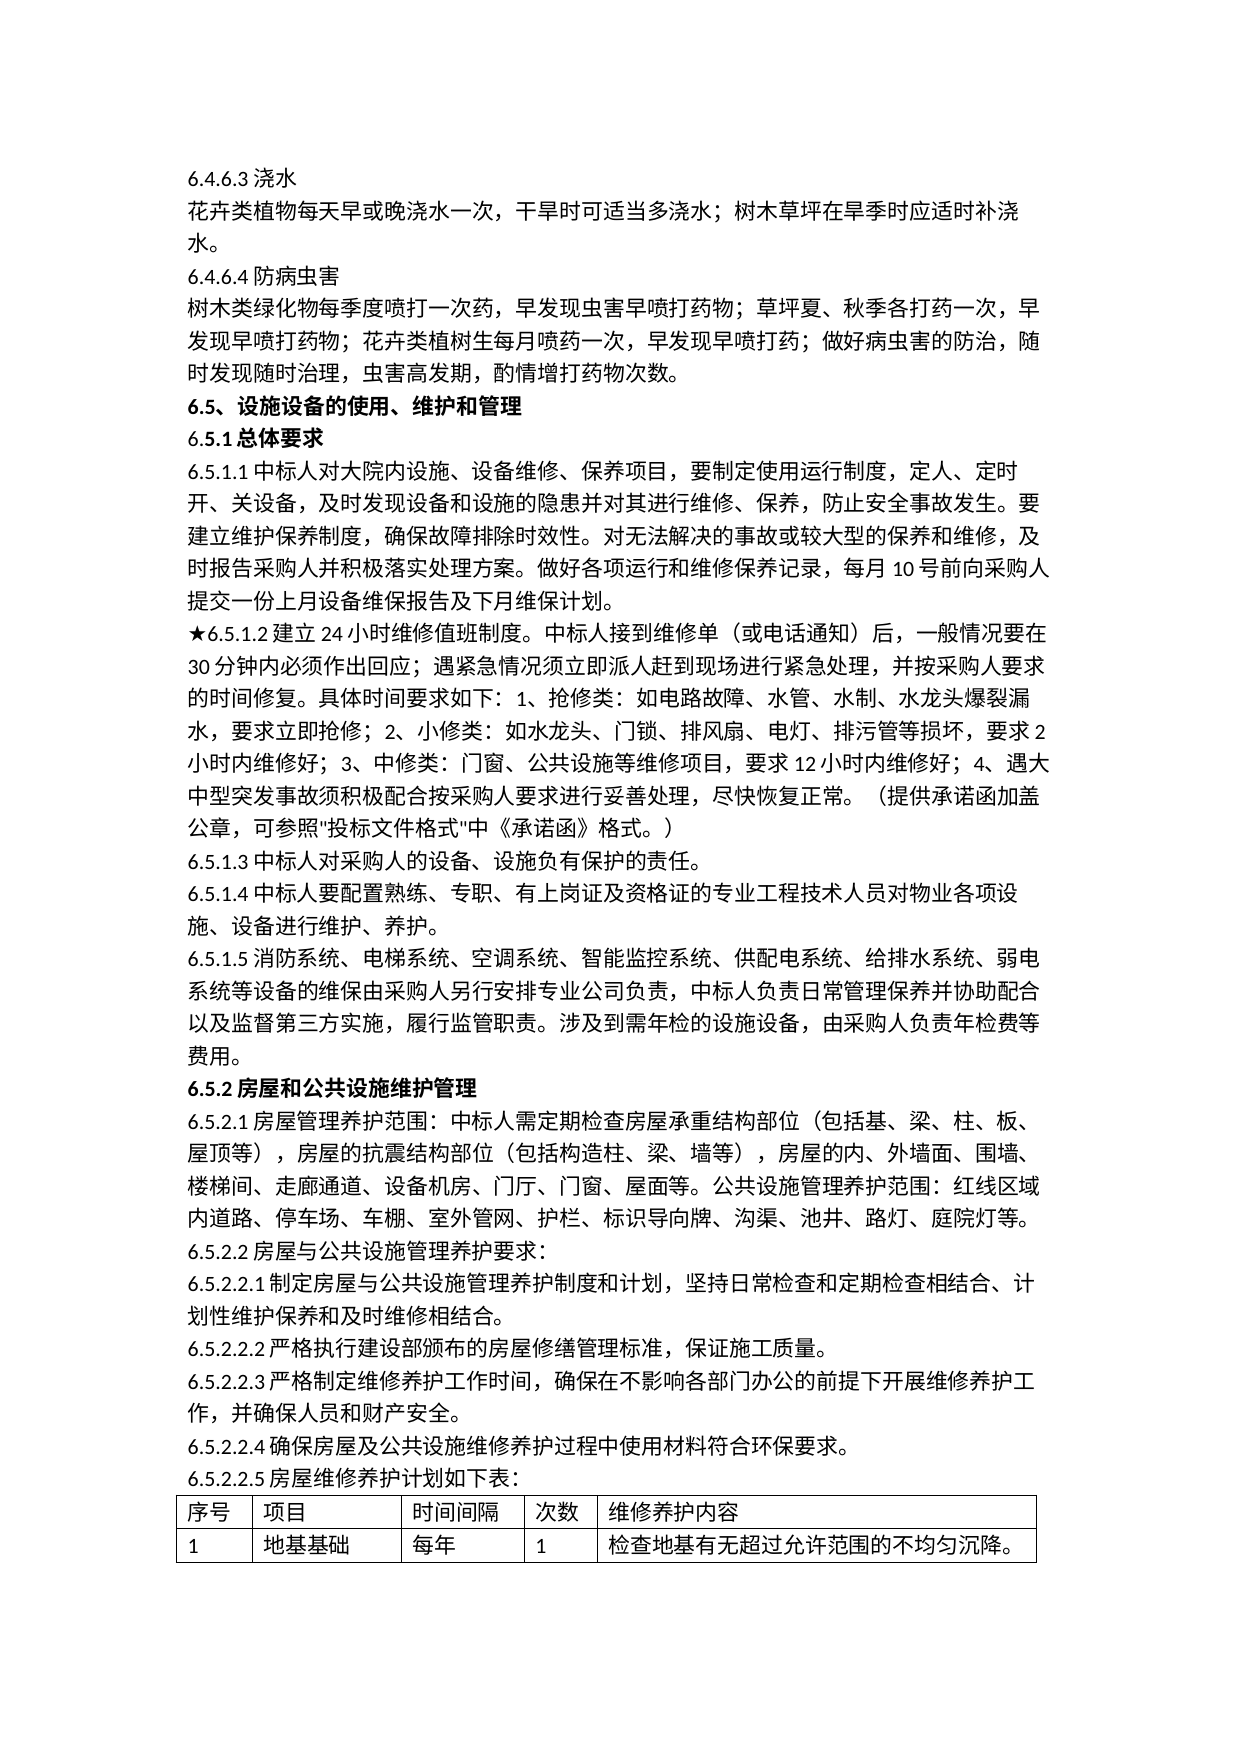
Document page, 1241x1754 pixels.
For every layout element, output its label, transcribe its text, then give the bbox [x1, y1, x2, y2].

text 6.5.2.2.3严格制定维修养护工作时间，确保在不影响各部门办公的前提下开展维修养护工作，并确保人员和财产安全。 [187, 1364, 1053, 1429]
table_cell 地基基础 [253, 1529, 401, 1562]
text 6.5、设施设备的使用、维护和管理 [187, 389, 1053, 422]
text 6.5.2.2.5房屋维修养护计划如下表： [187, 1462, 1053, 1494]
table_header 时间间隔 [402, 1496, 524, 1528]
table_header 项目 [253, 1496, 401, 1528]
table_header 序号 [177, 1496, 252, 1528]
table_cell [598, 1529, 1036, 1562]
text 6.5.1总体要求 [187, 422, 1053, 454]
text 6.5.1.5消防系统、电梯系统、空调系统、智能监控系统、供配电系统、给排水系统、弱电系统等设备的维保由采购人另行安排专业公司负责，中标人负责日常管理保养并协助配合以及监督第三方实施，履行监管职责。涉及到需年检的设施设备，由采购人负责年检费等费用。 [187, 942, 1053, 1072]
text 6.5.1.1中标人对大院内设施、设备维修、保养项目，要制定使用运行制度，定人、定时开、关设备，及时发现设备和设施的隐患并对其进行维修、保养，防止安全事故发生。要建立维护保养制度，确保故障排除时效性。对无法解决的事故或较大型的保养和维修，及时报告采购人并积极落实处理方案。做好各项运行和维修保养记录，每月10号前向采购人提交一份上月设备维保报告及下月维保计划。 [187, 454, 1053, 617]
table_header 次数 [525, 1496, 597, 1528]
table_cell 每年 [402, 1529, 524, 1562]
table_cell 1 [525, 1529, 597, 1562]
text 6.4.6.3浇水 [187, 162, 1053, 194]
text 树木类绿化物每季度喷打一次药，早发现虫害早喷打药物；草坪夏、秋季各打药一次，早发现早喷打药物；花卉类植树生每月喷药一次，早发现早喷打药；做好病虫害的防治，随时发现随时治理，虫害高发期，酌情增打药物次数。 [187, 292, 1053, 389]
text 花卉类植物每天早或晚浇水一次，干旱时可适当多浇水；树木草坪在旱季时应适时补浇水。 [187, 194, 1053, 259]
text 6.5.2房屋和公共设施维护管理 [187, 1072, 1053, 1104]
text 6.5.1.3中标人对采购人的设备、设施负有保护的责任。 [187, 844, 1053, 877]
table_header 维修养护内容 [598, 1496, 1036, 1528]
table_cell 1 [177, 1529, 252, 1562]
text 6.5.2.2.1制定房屋与公共设施管理养护制度和计划，坚持日常检查和定期检查相结合、计划性维护保养和及时维修相结合。 [187, 1267, 1053, 1332]
text 6.4.6.4防病虫害 [187, 259, 1053, 292]
text 6.5.1.4中标人要配置熟练、专职、有上岗证及资格证的专业工程技术人员对物业各项设施、设备进行维护、养护。 [187, 877, 1053, 942]
text 6.5.2.2房屋与公共设施管理养护要求： [187, 1234, 1053, 1267]
text 6.5.2.2.4确保房屋及公共设施维修养护过程中使用材料符合环保要求。 [187, 1429, 1053, 1462]
text 6.5.2.2.2严格执行建设部颁布的房屋修缮管理标准，保证施工质量。 [187, 1332, 1053, 1364]
text 6.5.2.1房屋管理养护范围：中标人需定期检查房屋承重结构部位（包括基、梁、柱、板、屋顶等），房屋的抗震结构部位（包括构造柱、梁、墙等），房屋的内、外墙面、围墙、楼梯间、走廊通道、设备机房、门厅、门窗、屋面等。公共设施管理养护范围：红线区域内道路、停车场、车棚、室外管网、护栏、标识导向牌、沟渠、池井、路灯、庭院灯等。 [187, 1104, 1053, 1234]
text ★6.5.1.2建立24小时维修值班制度。中标人接到维修单（或电话通知）后，一般情况要在30分钟内必须作出回应；遇紧急情况须立即派人赶到现场进行紧急处理，并按采购人要求的时间修复。具体时间要求如下：1、抢修类：如电路故障、水管、水制、水龙头爆裂漏水，要求立即抢修；2、小修类：如水龙头、门锁、排风扇、电灯、排污管等损坏，要求2小时内维修好；3、中修类：门窗、公共设施等维修项目，要求12小时内维修好；4、遇大中型突发事故须积极配合按采购人要求进行妥善处理，尽快恢复正常。（提供承诺函加盖公章，可参照"投标文件格式"中《承诺函》格式。） [187, 617, 1053, 844]
